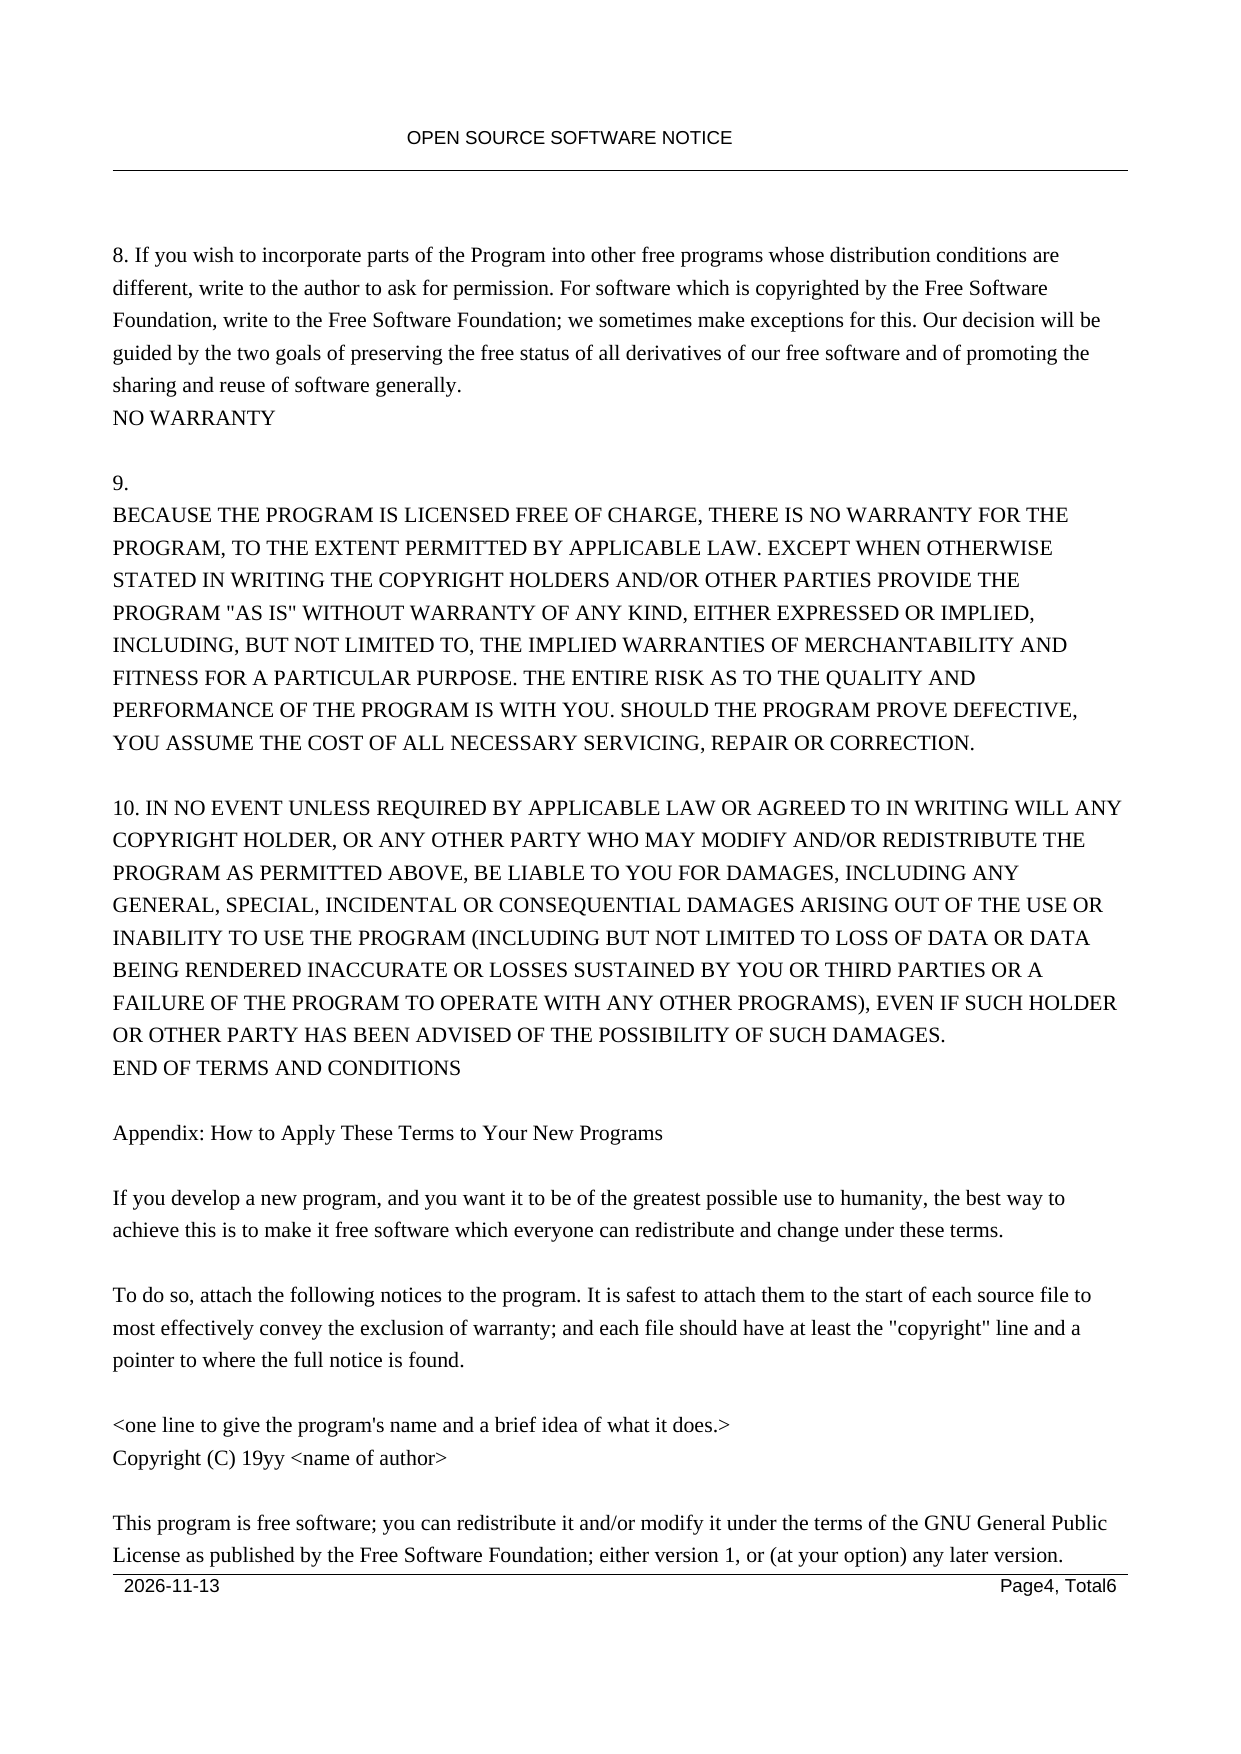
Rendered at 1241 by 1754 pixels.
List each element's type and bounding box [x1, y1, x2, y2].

text [112, 206, 1128, 1571]
